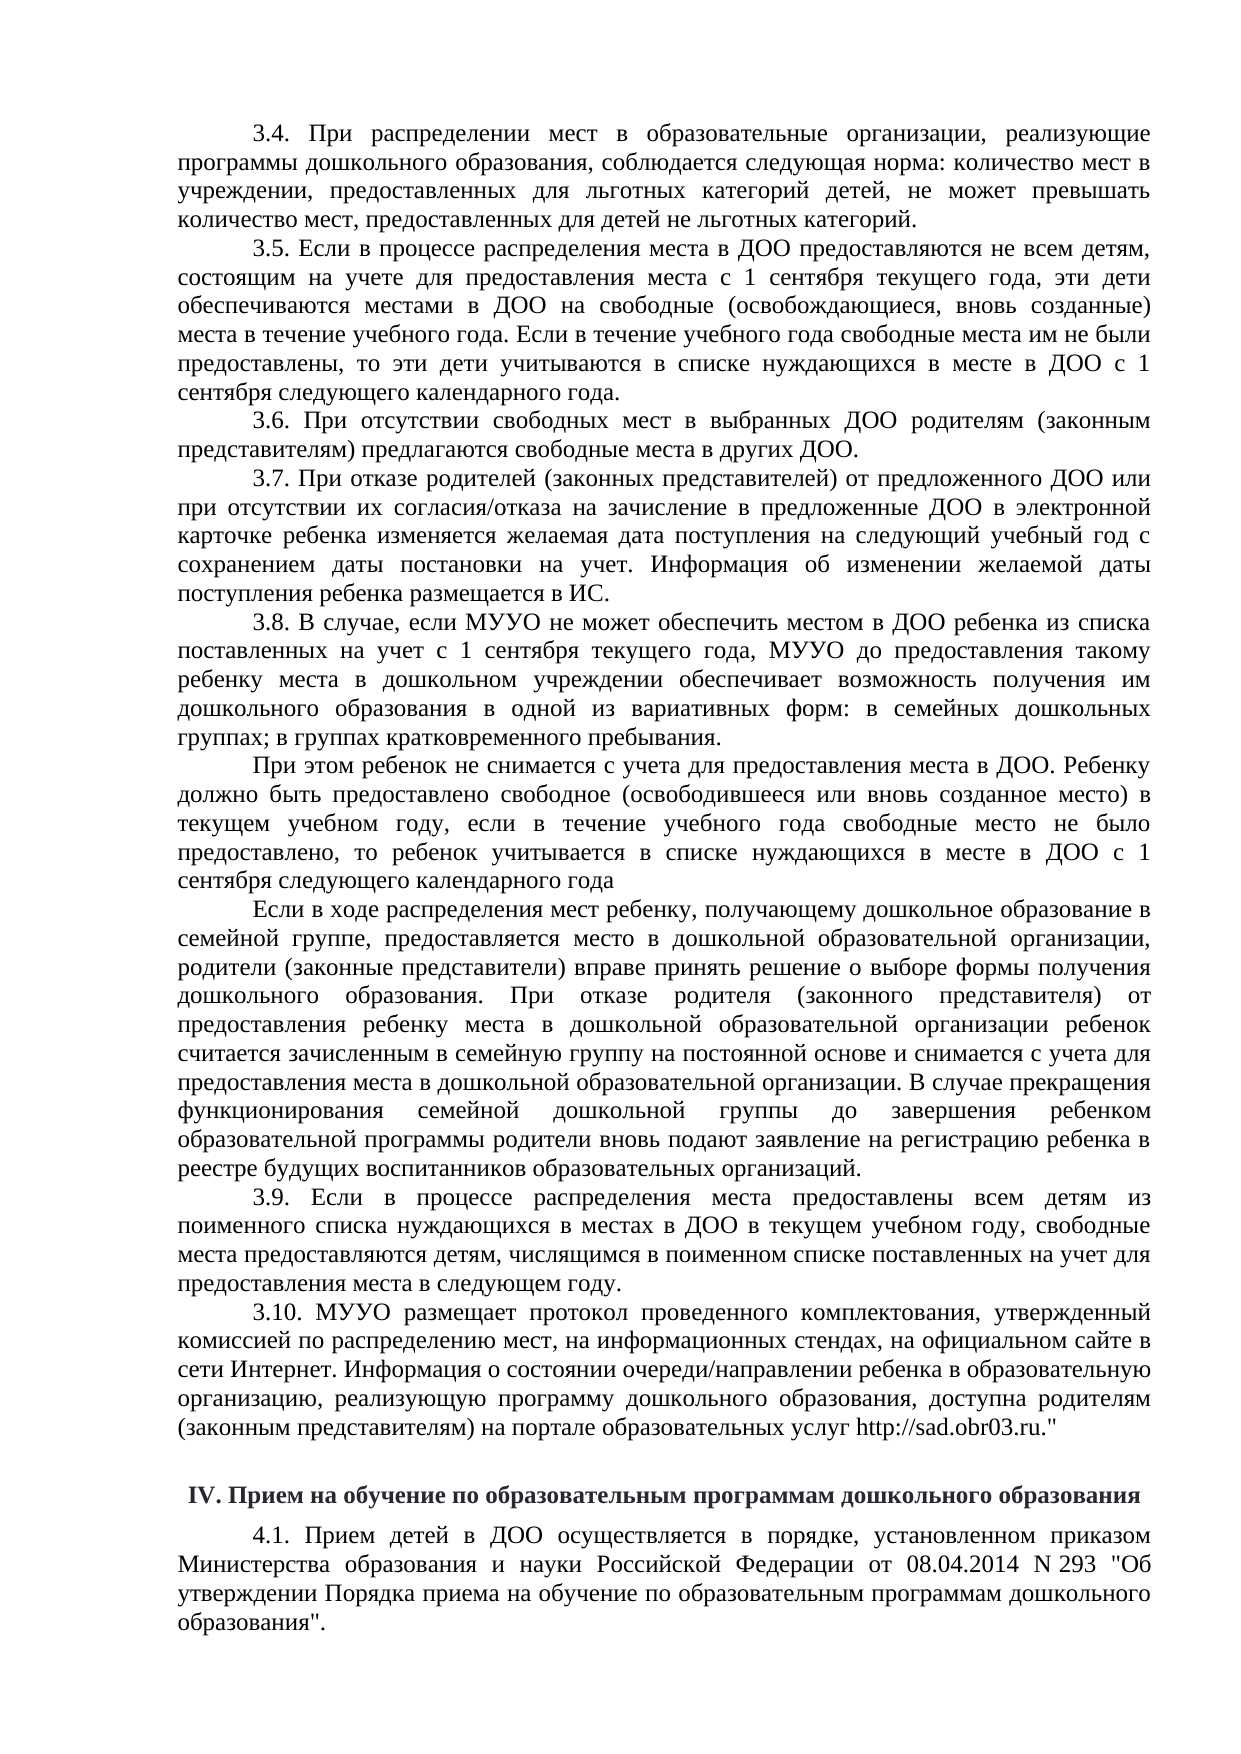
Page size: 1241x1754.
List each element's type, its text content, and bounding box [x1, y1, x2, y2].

text IV. Прием на обучение по образовательным программам дошкольного образования [177, 1481, 1152, 1509]
text 3.6. При отсутствии свободных мест в выбранных ДОО родителям (законным представителям) предлагаются свободные места в других ДОО. [177, 406, 1152, 463]
text 3.5. Если в процессе распределения места в ДОО предоставляются не всем детям, состоящим на учете для предоставления места с 1 сентября текущего года, эти дети обеспечиваются местами в ДОО на свободные (освобождающиеся, вновь созданные) места в течение учебного года. Если в течение учебного года свободные места им не были предоставлены, то эти дети учитываются в списке нуждающихся в месте в ДОО с 1 сентября следующего календарного года. [177, 233, 1152, 406]
text 3.4. При распределении мест в образовательные организации, реализующие программы дошкольного образования, соблюдается следующая норма: количество мест в учреждении, предоставленных для льготных категорий детей, не может превышать количество мест, предоставленных для детей не льготных категорий. [177, 118, 1152, 233]
text 4.1. Прием детей в ДОО осуществляется в порядке, установленном приказом Министерства образования и науки Российской Федерации от 08.04.2014 N 293 "Об утверждении Порядка приема на обучение по образовательным программам дошкольного образования". [177, 1521, 1152, 1636]
text При этом ребенок не снимается с учета для предоставления места в ДОО. Ребенку должно быть предоставлено свободное (освободившееся или вновь созданное место) в текущем учебном году, если в течение учебного года свободные место не было предоставлено, то ребенок учитывается в списке нуждающихся в месте в ДОО с 1 сентября следующего календарного года [177, 751, 1152, 894]
text 3.10. МУУО размещает протокол проведенного комплектования, утвержденный комиссией по распределению мест, на информационных стендах, на официальном сайте в сети Интернет. Информация о состоянии очереди/направлении ребенка в образовательную организацию, реализующую программу дошкольного образования, доступна родителям (законным представителям) на портале образовательных услуг http://sad.obr03.ru." [177, 1297, 1152, 1441]
text 3.9. Если в процессе распределения места предоставлены всем детям из поименного списка нуждающихся в местах в ДОО в текущем учебном году, свободные места предоставляются детям, числящимся в поименном списке поставленных на учет для предоставления места в следующем году. [177, 1182, 1152, 1297]
text Если в ходе распределения мест ребенку, получающему дошкольное образование в семейной группе, предоставляется место в дошкольной образовательной организации, родители (законные представители) вправе принять решение о выборе формы получения дошкольного образования. При отказе родителя (законного представителя) от предоставления ребенку места в дошкольной образовательной организации ребенок считается зачисленным в семейную группу на постоянной основе и снимается с учета для предоставления места в дошкольной образовательной организации. В случае прекращения функционирования семейной дошкольной группы до завершения ребенком образовательной программы родители вновь подают заявление на регистрацию ребенка в реестре будущих воспитанников образовательных организаций. [177, 894, 1152, 1182]
text 3.8. В случае, если МУУО не может обеспечить местом в ДОО ребенка из списка поставленных на учет с 1 сентября текущего года, МУУО до предоставления такому ребенку места в дошкольном учреждении обеспечивает возможность получения им дошкольного образования в одной из вариативных форм: в семейных дошкольных группах; в группах кратковременного пребывания. [177, 607, 1152, 751]
text 3.7. При отказе родителей (законных представителей) от предложенного ДОО или при отсутствии их согласия/отказа на зачисление в предложенные ДОО в электронной карточке ребенка изменяется желаемая дата поступления на следующий учебный год с сохранением даты постановки на учет. Информация об изменении желаемой даты поступления ребенка размещается в ИС. [177, 463, 1152, 607]
